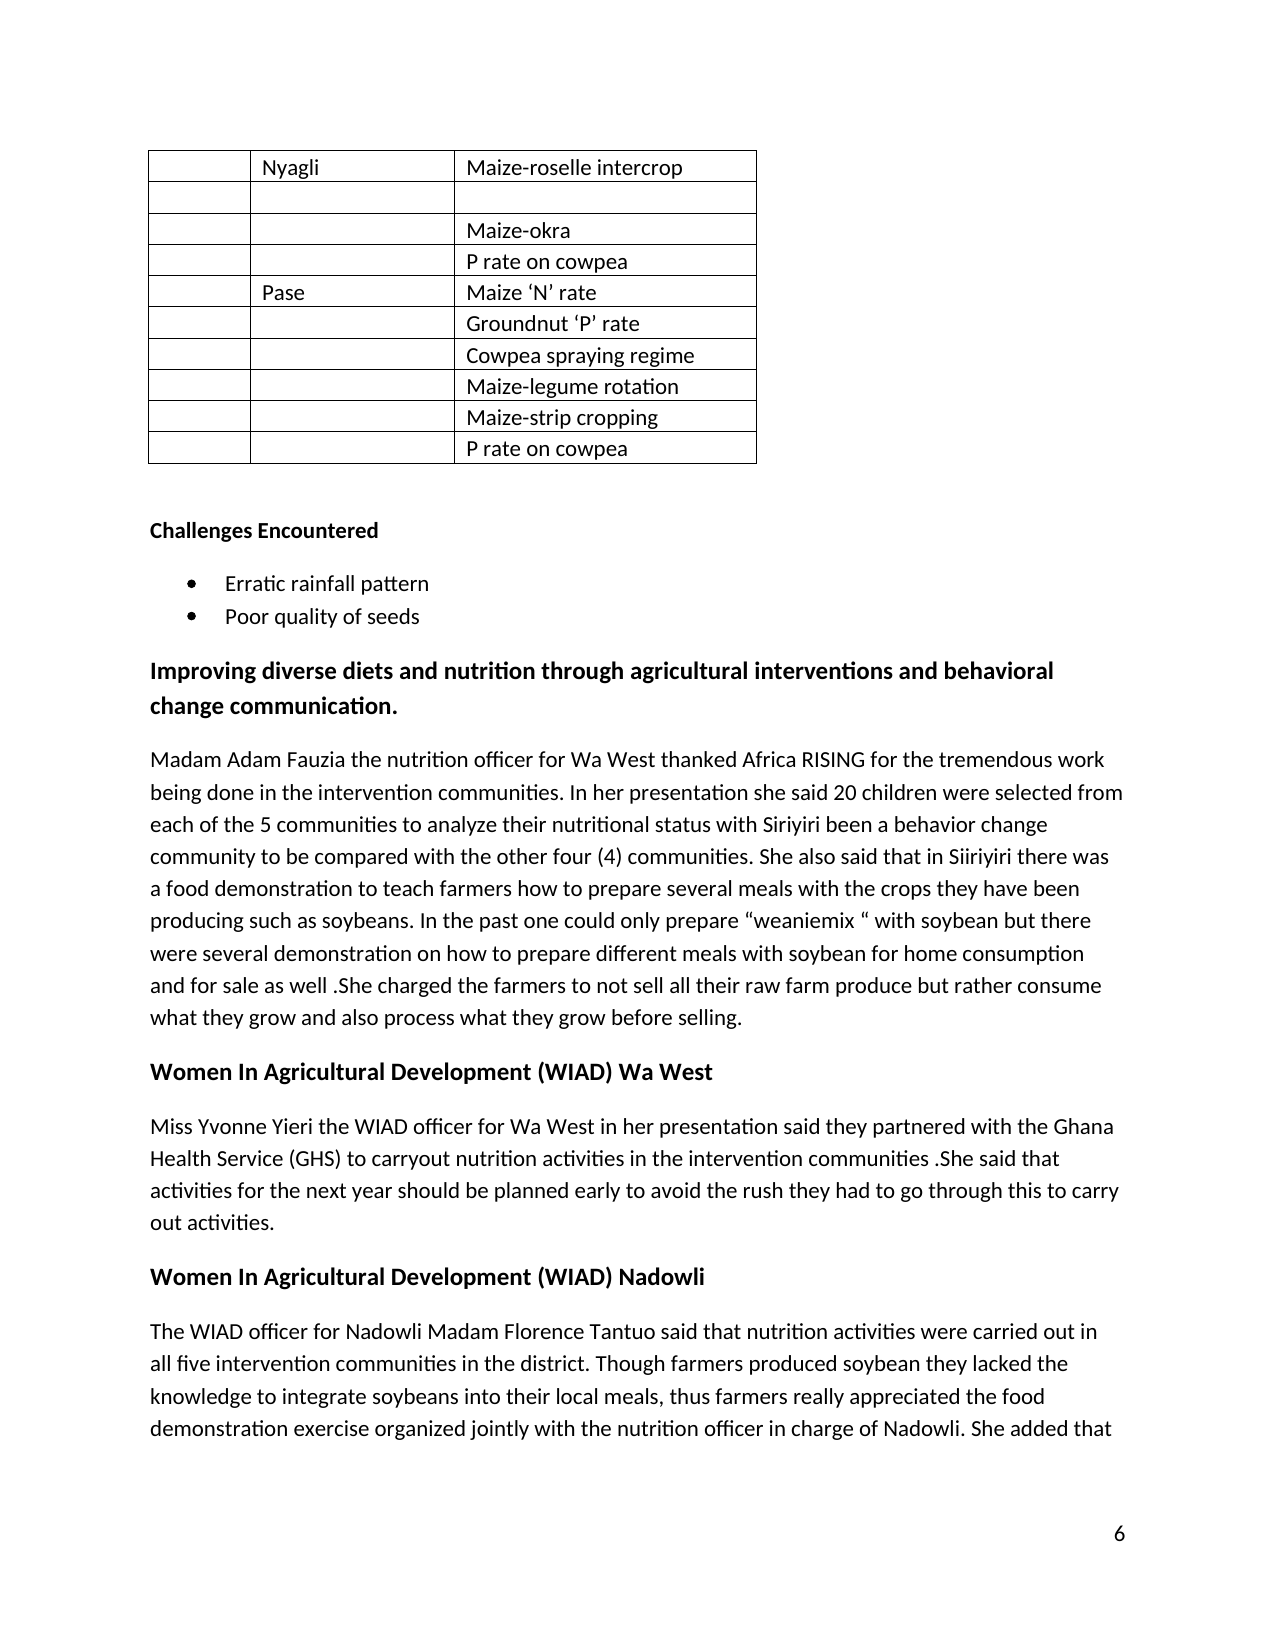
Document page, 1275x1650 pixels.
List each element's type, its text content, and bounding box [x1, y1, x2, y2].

table_cell [149, 432, 250, 462]
text Women In Agricultural Development (WIAD) Nadowli [150, 1262, 1125, 1292]
table_cell Maize-roselle intercrop [455, 151, 756, 181]
table_cell [149, 307, 250, 337]
table_cell [149, 401, 250, 431]
table_cell [149, 214, 250, 244]
text Challenges Encountered [150, 517, 1125, 544]
table_cell [251, 214, 454, 244]
table_cell Nyagli [251, 151, 454, 181]
table_cell [149, 276, 250, 306]
table_cell Groundnut ‘P’ rate [455, 307, 756, 337]
table_cell [149, 339, 250, 369]
table_cell Pase [251, 276, 454, 306]
text Women In Agricultural Development (WIAD) Wa West [150, 1056, 1125, 1087]
table_cell Maize ‘N’ rate [455, 276, 756, 306]
table_cell [251, 401, 454, 431]
table_cell [149, 370, 250, 400]
table_cell [455, 182, 756, 212]
table_cell [251, 307, 454, 337]
table_cell Maize-okra [455, 214, 756, 244]
text Improving diverse diets and nutrition through agricultural interventions and behavioral change communication. [150, 655, 1125, 720]
table_cell Cowpea spraying regime [455, 339, 756, 369]
text Miss Yvonne Yieri the WIAD officer for Wa West in her presentation said they partnered with the Ghana Health Service (GHS) to carryout nutrition activities in the intervention communities .She said that activities for the next year should be planned early to avoid the rush they had to go through this to carry out activities. [150, 1112, 1125, 1237]
table_cell [149, 245, 250, 275]
table_cell Maize-strip cropping [455, 401, 756, 431]
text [150, 1317, 1125, 1442]
list Erratic rainfall pattern [187, 569, 1125, 598]
table_cell [251, 182, 454, 212]
table_cell [251, 432, 454, 462]
list Poor quality of seeds [187, 602, 1125, 630]
table_cell P rate on cowpea [455, 432, 756, 462]
table_cell [251, 370, 454, 400]
table_cell [251, 339, 454, 369]
table_cell P rate on cowpea [455, 245, 756, 275]
table_cell [149, 182, 250, 212]
text Madam Adam Fauzia the nutrition officer for Wa West thanked Africa RISING for the tremendous work being done in the intervention communities. In her presentation she said 20 children were selected from each of the 5 communities to analyze their nutritional status with Siriyiri been a behavior change community to be compared with the other four (4) communities. She also said that in Siiriyiri there was a food demonstration to teach farmers how to prepare several meals with the crops they have been producing such as soybeans. In the past one could only prepare “weaniemix “ with soybean but there were several demonstration on how to prepare different meals with soybean for home consumption and for sale as well .She charged the farmers to not sell all their raw farm produce but rather consume what they grow and also process what they grow before selling. [150, 746, 1125, 1031]
table_cell [251, 245, 454, 275]
table_cell Maize-legume rotation [455, 370, 756, 400]
table_cell [149, 151, 250, 181]
